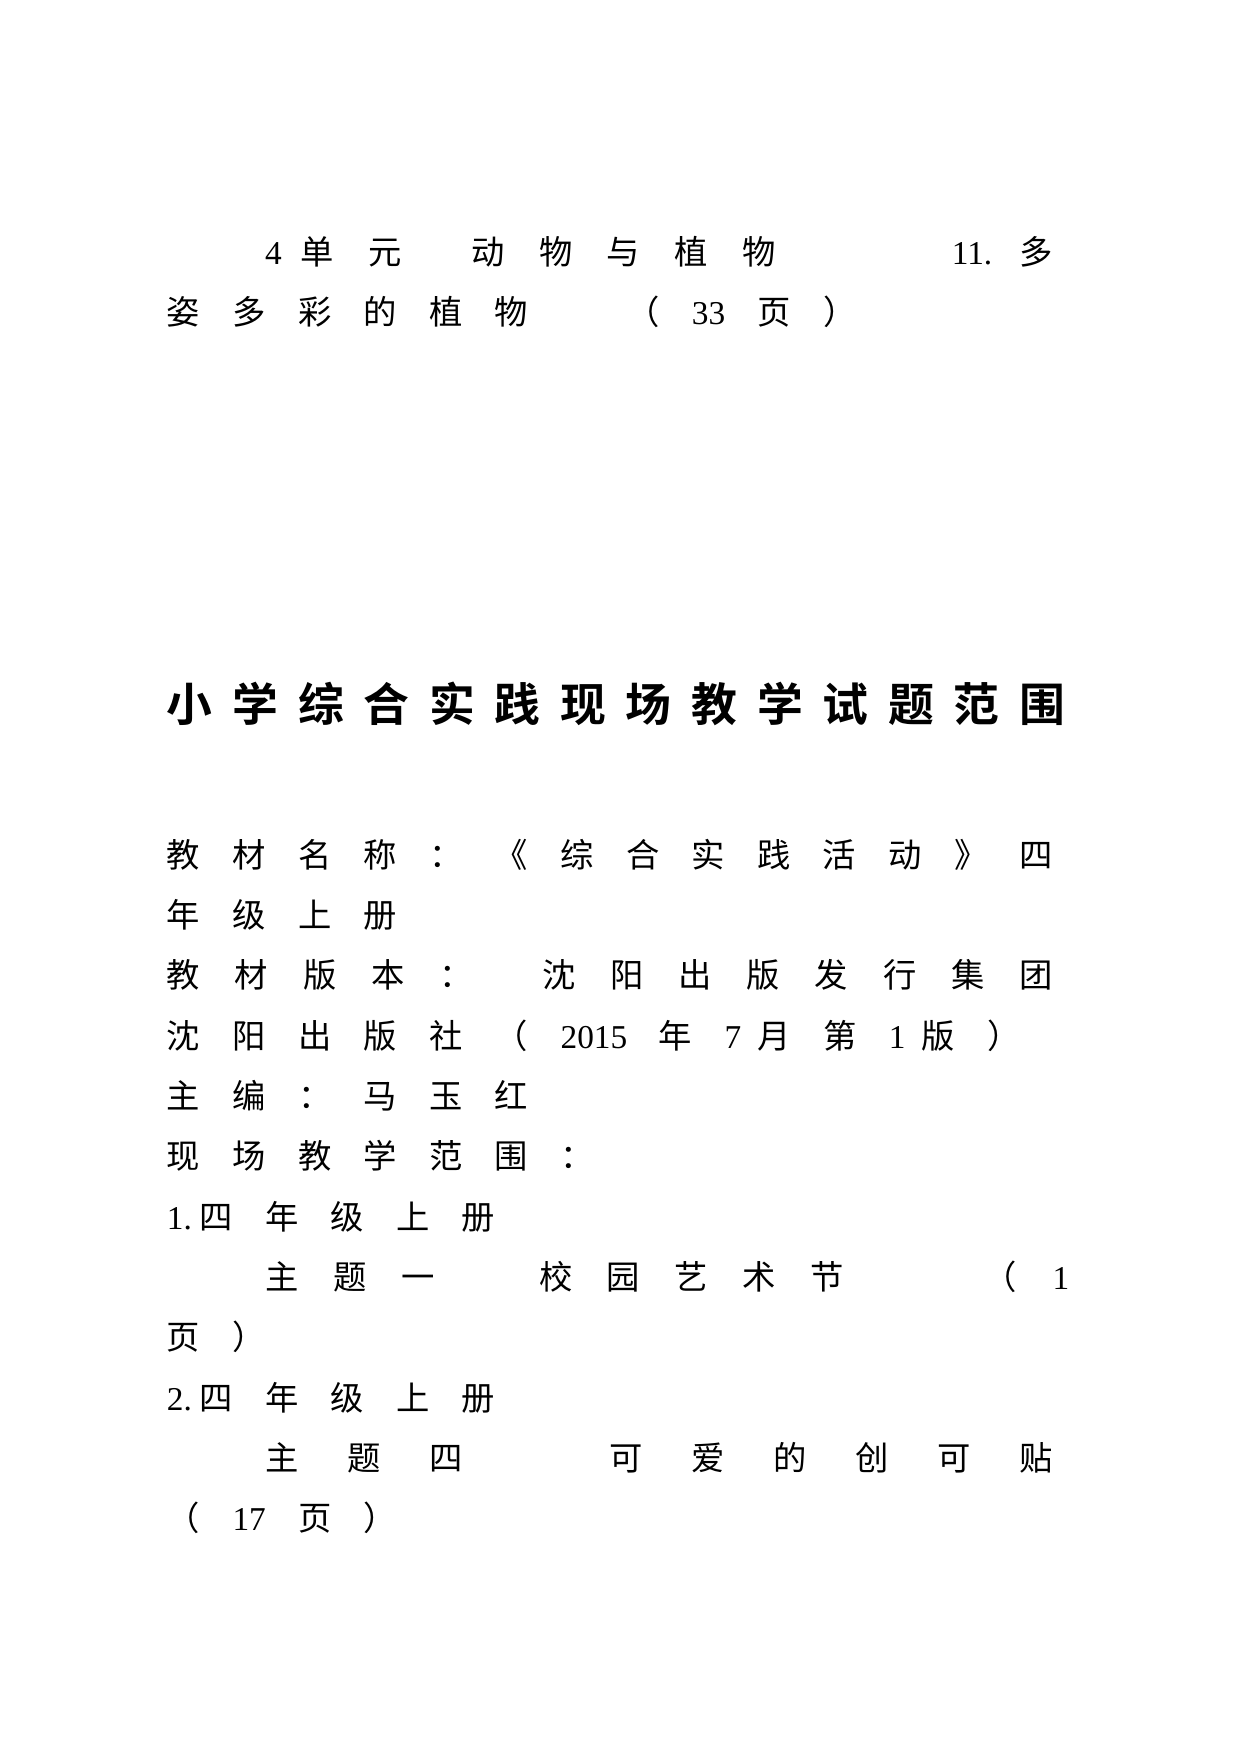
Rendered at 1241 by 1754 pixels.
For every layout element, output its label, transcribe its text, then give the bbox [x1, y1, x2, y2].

text 4单元 动物与植物 11.多姿多彩的植物 （33页） [167, 219, 1085, 340]
text 教材版本： 沈阳出版发行集团 沈阳出版社（2015年7月第1版） [167, 943, 1085, 1064]
text 1.四年级上册 [167, 1184, 1085, 1245]
text 主题一 校园艺术节 （1页） [167, 1245, 1085, 1365]
text 教材名称：《综合实践活动》四年级上册 [167, 823, 1085, 943]
text 主题四 可爱的创可贴 （17页） [167, 1426, 1085, 1546]
text 2.四年级上册 [167, 1365, 1085, 1426]
text 主编：马玉红 [167, 1064, 1085, 1124]
text 现场教学范围： [167, 1124, 1085, 1184]
text 小学综合实践现场教学试题范围 [167, 642, 1085, 762]
